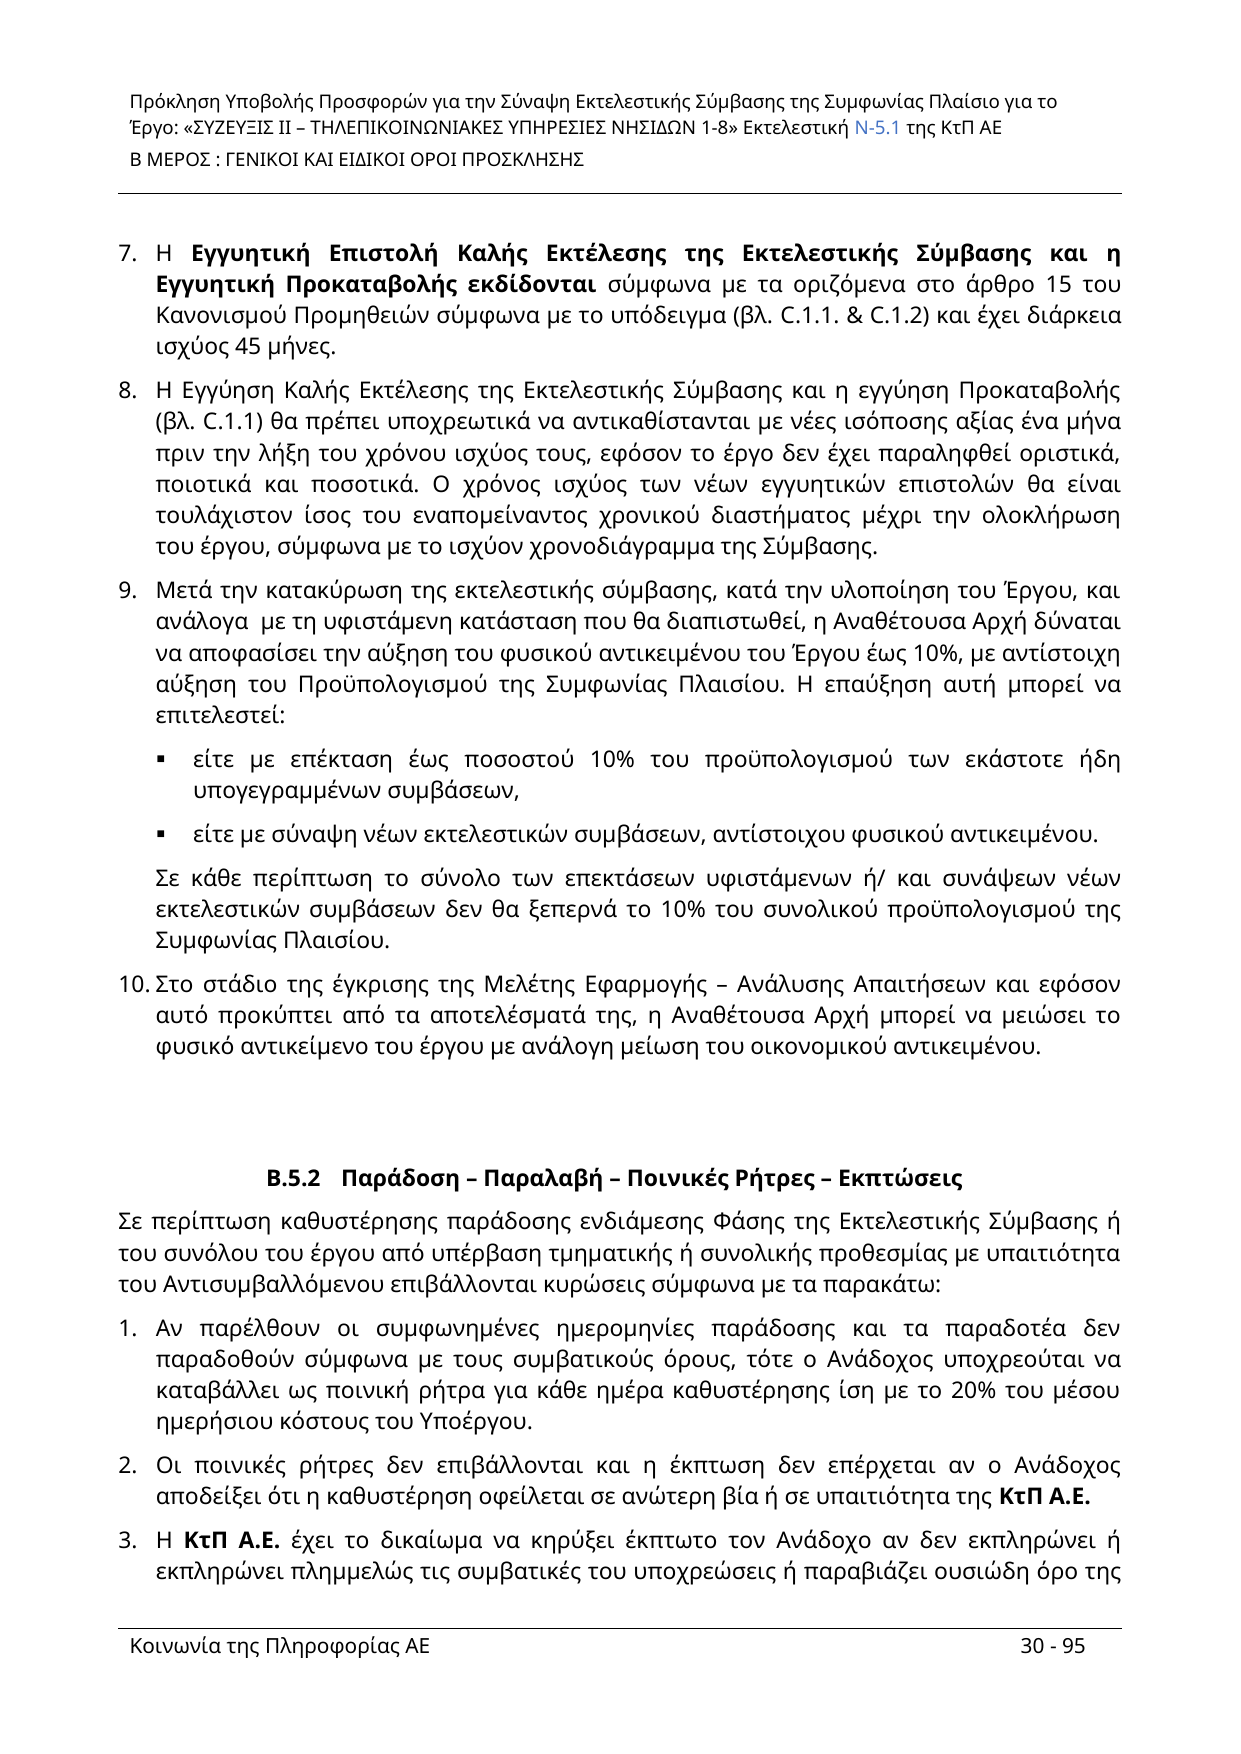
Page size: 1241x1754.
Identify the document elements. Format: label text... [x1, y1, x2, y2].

list είτε με επέκταση έως ποσοστού 10% του προϋπολογισμού των εκάστοτε ήδη υπογεγραμμένων συμβάσεων, [155, 743, 1122, 805]
list είτε με σύναψη νέων εκτελεστικών συμβάσεων, αντίστοιχου φυσικού αντικειμένου. [155, 818, 1122, 849]
list Η Εγγύηση Καλής Εκτέλεσης της Εκτελεστικής Σύμβασης και η εγγύηση Προκαταβολής (βλ. C.1.1) θα πρέπει υποχρεωτικά να αντικαθίστανται με νέες ισόποσης αξίας ένα μήνα πριν την λήξη του χρόνου ισχύος τους, εφόσον το έργο δεν έχει παραληφθεί οριστικά, ποιοτικά και ποσοτικά. Ο χρόνος ισχύος των νέων εγγυητικών επιστολών θα είναι τουλάχιστον ίσος του εναπομείναντος χρονικού διαστήματος μέχρι την ολοκλήρωση του έργου, σύμφωνα με το ισχύον χρονοδιάγραμμα της Σύμβασης. [118, 374, 1122, 561]
text Σε κάθε περίπτωση το σύνολο των επεκτάσεων υφιστάμενων ή/ και συνάψεων νέων εκτελεστικών συμβάσεων δεν θα ξεπερνά το 10% του συνολικού προϋπολογισμού της Συμφωνίας Πλαισίου. [155, 861, 1122, 955]
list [118, 1524, 1122, 1586]
list Στο στάδιο της έγκρισης της Μελέτης Εφαρμογής – Ανάλυσης Απαιτήσεων και εφόσον αυτό προκύπτει από τα αποτελέσματά της, η Αναθέτουσα Αρχή μπορεί να μειώσει το φυσικό αντικείμενο του έργου με ανάλογη μείωση του οικονομικού αντικειμένου. [118, 968, 1122, 1061]
text Σε περίπτωση καθυστέρησης παράδοσης ενδιάμεσης Φάσης της Εκτελεστικής Σύμβασης ή του συνόλου του έργου από υπέρβαση τμηματικής ή συνολικής προθεσμίας με υπαιτιότητα του Αντισυμβαλλόμενου επιβάλλονται κυρώσεις σύμφωνα με τα παρακάτω: [118, 1205, 1122, 1299]
list Μετά την κατακύρωση της εκτελεστικής σύμβασης, κατά την υλοποίηση του Έργου, και ανάλογα με τη υφιστάμενη κατάσταση που θα διαπιστωθεί, η Αναθέτουσα Αρχή δύναται να αποφασίσει την αύξηση του φυσικού αντικειμένου του Έργου έως 10%, με αντίστοιχη αύξηση του Προϋπολογισμού της Συμφωνίας Πλαισίου. Η επαύξηση αυτή μπορεί να επιτελεστεί: [118, 574, 1122, 730]
list Οι ποινικές ρήτρες δεν επιβάλλονται και η έκπτωση δεν επέρχεται αν ο Ανάδοχος αποδείξει ότι η καθυστέρηση οφείλεται σε ανώτερη βία ή σε υπαιτιότητα της ΚτΠ Α.Ε. [118, 1449, 1122, 1511]
list Αν παρέλθουν οι συμφωνημένες ημερομηνίες παράδοσης και τα παραδοτέα δεν παραδοθούν σύμφωνα με τους συμβατικούς όρους, τότε ο Ανάδοχος υποχρεούται να καταβάλλει ως ποινική ρήτρα για κάθε ημέρα καθυστέρησης ίση με το 20% του μέσου ημερήσιου κόστους του Υποέργου. [118, 1311, 1122, 1436]
subtitle Παράδοση – Παραλαβή – Ποινικές Ρήτρες – Εκπτώσεις [266, 1161, 1122, 1193]
list Η Εγγυητική Επιστολή Καλής Εκτέλεσης της Εκτελεστικής Σύμβασης και η Εγγυητική Προκαταβολής εκδίδονται σύμφωνα με τα οριζόμενα στο άρθρο 15 του Κανονισμού Προμηθειών σύμφωνα με το υπόδειγμα (βλ. C.1.1. & C.1.2) και έχει διάρκεια ισχύος 45 μήνες. [118, 236, 1122, 361]
